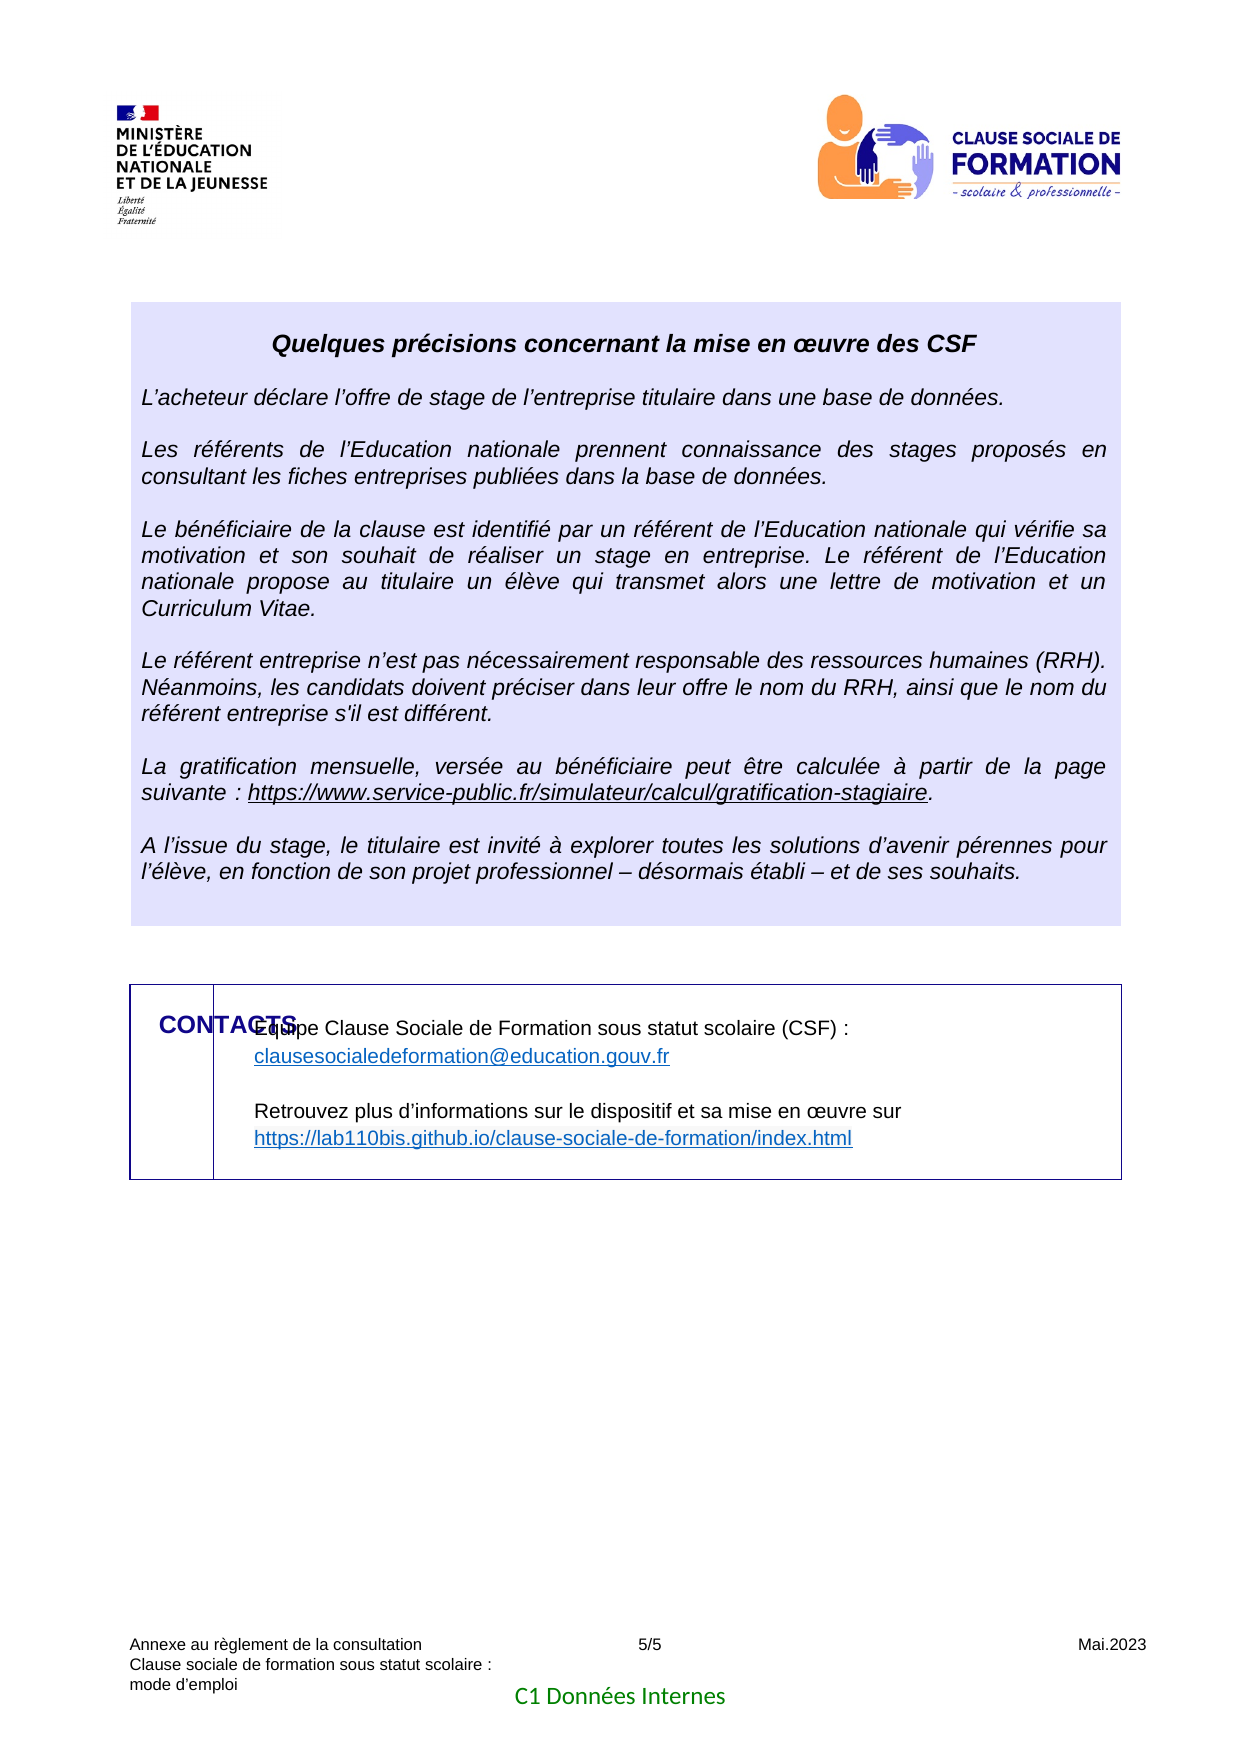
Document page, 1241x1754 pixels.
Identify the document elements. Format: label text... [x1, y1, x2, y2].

table_header [131, 985, 213, 1178]
table_header Quelques précisions concernant la mise en œuvre des CSF L’acheteur déclare l’offre de stage de l’entreprise titulaire dans une base de données. Les référents de l’Education nationale prennent connaissance des stages proposés en consultant les fiches entreprises publiées dans la base de données. Le bénéficiaire de la clause est identifié par un référent de l’Education nationale qui vérifie sa motivation et son souhait de réaliser un stage en entreprise. Le référent de l’Education nationale propose au titulaire un élève qui transmet alors une lettre de motivation et un Curriculum Vitae. Le référent entreprise n’est pas nécessairement responsable des ressources humaines (RRH). Néanmoins, les candidats doivent préciser dans leur offre le nom du RRH, ainsi que le nom du référent entreprise s'il est différent. La gratification mensuelle, versée au bénéficiaire peut être calculée à partir de la page suivante : https://www.service-public.fr/simulateur/calcul/gratification-stagiaire. A l’issue du stage, le titulaire est invité à explorer toutes les solutions d’avenir pérennes pour l’élève, en fonction de son projet professionnel – désormais établi – et de ses souhaits. [131, 302, 1121, 926]
picture [817, 92, 1122, 199]
table_header Equipe Clause Sociale de Formation sous statut scolaire (CSF) : clausesocialedeformation@education.gouv.fr Retrouvez plus d’informations sur le dispositif et sa mise en œuvre sur https://lab110bis.github.io/clause-sociale-de-formation/index.html [214, 985, 1121, 1178]
picture [102, 91, 282, 239]
